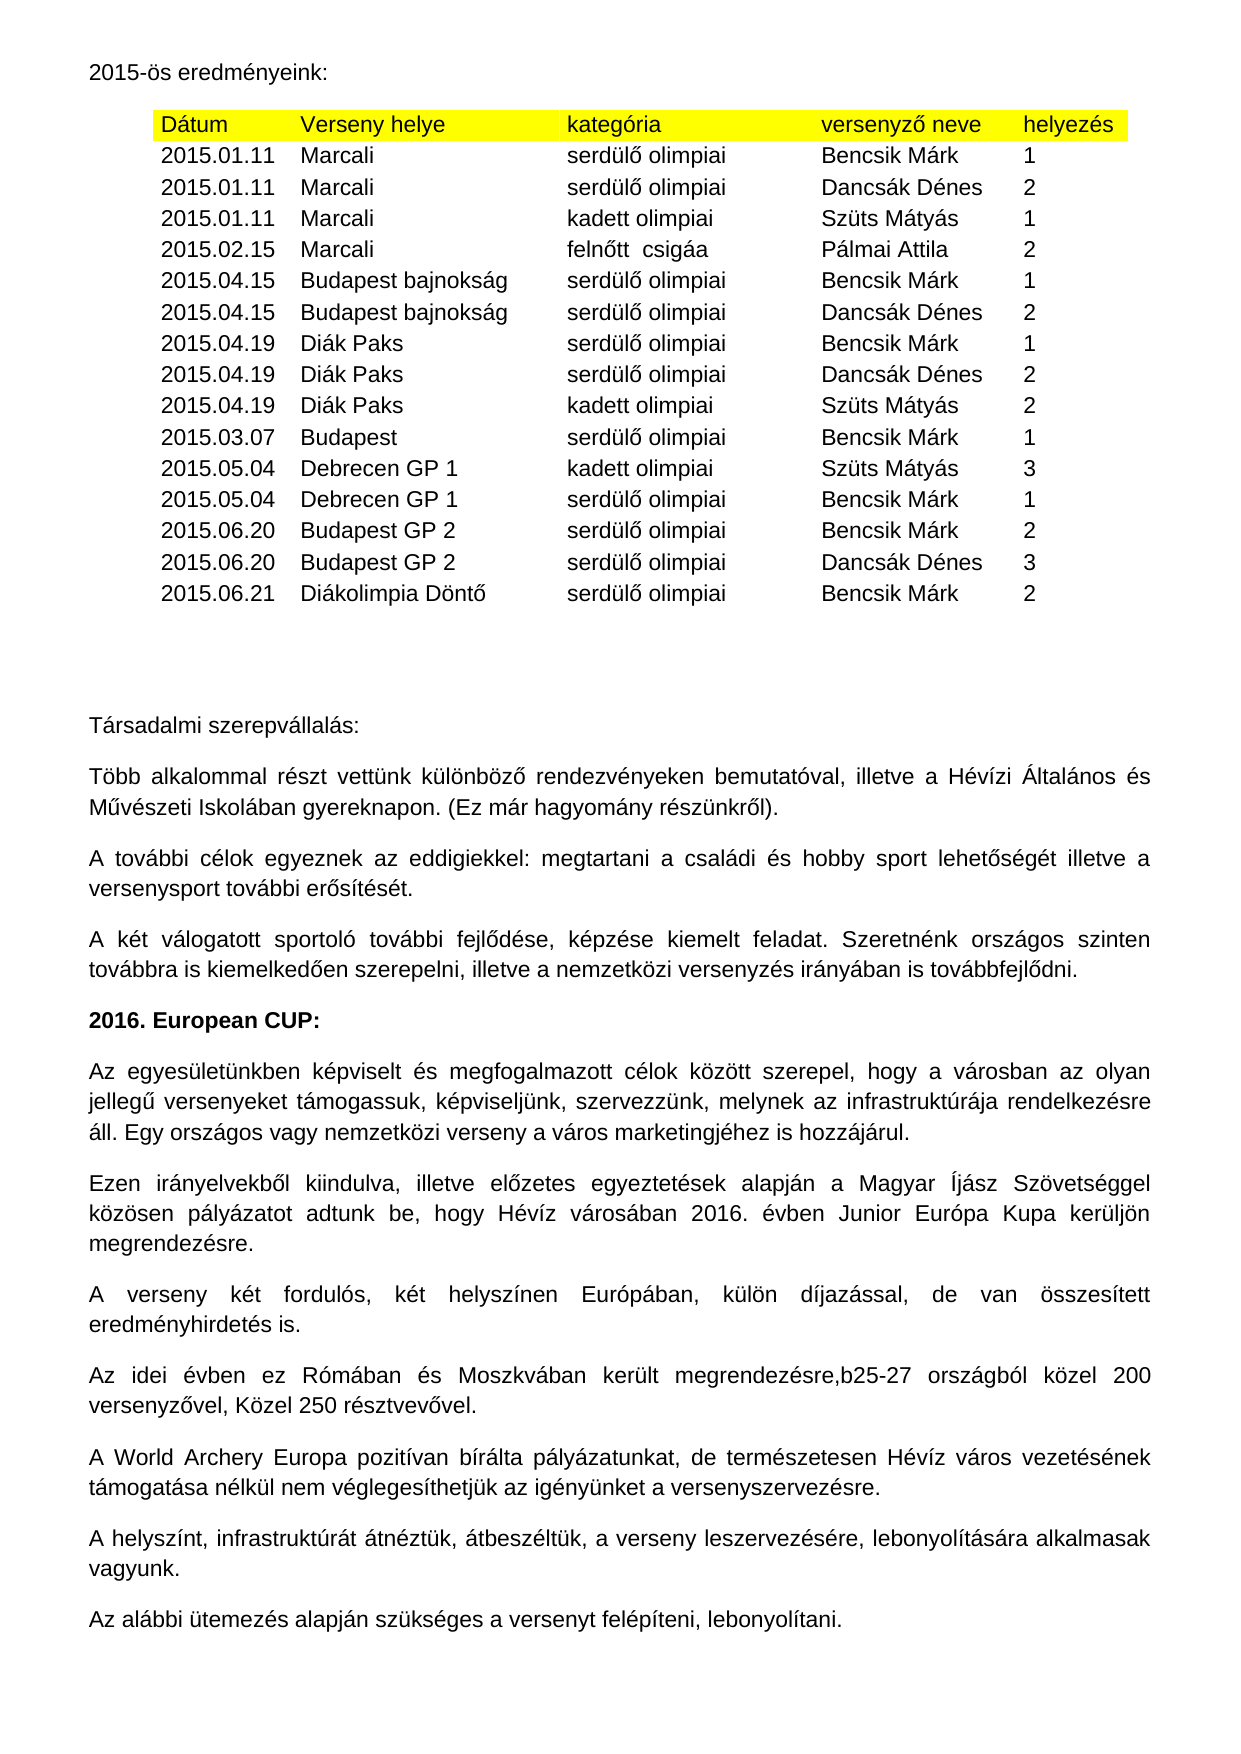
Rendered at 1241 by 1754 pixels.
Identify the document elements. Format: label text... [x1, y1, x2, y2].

table_cell Bencsik Márk [814, 141, 1016, 173]
table_cell Diákolimpia Döntő [293, 579, 559, 610]
table_cell Diák Paks [293, 329, 559, 360]
table_cell kadett olimpiai [560, 204, 814, 235]
table_cell Debrecen GP 1 [293, 485, 559, 516]
table_cell Szüts Mátyás [814, 391, 1016, 423]
table_cell Bencsik Márk [814, 516, 1016, 548]
text A két válogatott sportoló további fejlődése, képzése kiemelt feladat. Szeretnénk országos szinten továbbra is kiemelkedően szerepelni, illetve a nemzetközi versenyzés irányában is továbbfejlődni. [88, 926, 1152, 982]
table_cell serdülő olimpiai [560, 266, 814, 298]
table_cell 2015.01.11 [153, 141, 293, 173]
table_cell Marcali [293, 235, 559, 266]
text A további célok egyeznek az eddigiekkel: megtartani a családi és hobby sport lehetőségét illetve a versenysport további erősítését. [88, 844, 1152, 901]
text Az egyesületünkben képviselt és megfogalmazott célok között szerepel, hogy a városban az olyan jellegű versenyeket támogassuk, képviseljünk, szervezzünk, melynek az infrastruktúrája rendelkezésre áll. Egy országos vagy nemzetközi verseny a város marketingjéhez is hozzájárul. [88, 1058, 1152, 1145]
table_cell 2015.04.19 [153, 391, 293, 423]
table_cell serdülő olimpiai [560, 141, 814, 173]
table_cell 2015.04.19 [153, 329, 293, 360]
table_cell serdülő olimpiai [560, 485, 814, 516]
table_cell 2015.06.20 [153, 548, 293, 579]
table_cell 1 [1016, 204, 1128, 235]
table_header kategória [560, 110, 814, 141]
table_cell 2 [1016, 173, 1128, 204]
table_cell Diák Paks [293, 391, 559, 423]
table_header Dátum [153, 110, 293, 141]
table_cell serdülő olimpiai [560, 329, 814, 360]
table_cell Budapest [293, 423, 559, 454]
table_cell 2 [1016, 235, 1128, 266]
table_cell 3 [1016, 548, 1128, 579]
text 2015-ös eredményeink: [88, 59, 1152, 85]
table_cell serdülő olimpiai [560, 516, 814, 548]
table_cell Bencsik Márk [814, 579, 1016, 610]
table_cell 1 [1016, 485, 1128, 516]
table_cell Bencsik Márk [814, 485, 1016, 516]
table_cell 1 [1016, 266, 1128, 298]
table_cell 1 [1016, 423, 1128, 454]
table_cell 2015.05.04 [153, 454, 293, 485]
table_cell serdülő olimpiai [560, 298, 814, 329]
table_cell Szüts Mátyás [814, 204, 1016, 235]
table_cell Marcali [293, 141, 559, 173]
table_cell 2 [1016, 391, 1128, 423]
table_cell 2015.04.15 [153, 266, 293, 298]
table_cell Pálmai Attila [814, 235, 1016, 266]
table_cell 2015.04.19 [153, 360, 293, 391]
table_cell Szüts Mátyás [814, 454, 1016, 485]
table_cell felnőtt csigáa [560, 235, 814, 266]
table_cell 2015.04.15 [153, 298, 293, 329]
text Ezen irányelvekből kiindulva, illetve előzetes egyeztetések alapján a Magyar Íjász Szövetséggel közösen pályázatot adtunk be, hogy Hévíz városában 2016. évben Junior Európa Kupa kerüljön megrendezésre. [88, 1169, 1152, 1256]
table_cell Bencsik Márk [814, 329, 1016, 360]
table_cell serdülő olimpiai [560, 360, 814, 391]
table_header versenyző neve [814, 110, 1016, 141]
text A verseny két fordulós, két helyszínen Európában, külön díjazással, de van összesített eredményhirdetés is. [88, 1281, 1152, 1337]
table_cell Dancsák Dénes [814, 360, 1016, 391]
table_header helyezés [1016, 110, 1128, 141]
text A helyszínt, infrastruktúrát átnéztük, átbeszéltük, a verseny leszervezésére, lebonyolítására alkalmasak vagyunk. [88, 1525, 1152, 1581]
text Több alkalommal részt vettünk különböző rendezvényeken bemutatóval, illetve a Hévízi Általános és Művészeti Iskolában gyereknapon. (Ez már hagyomány részünkről). [88, 763, 1152, 820]
table_cell serdülő olimpiai [560, 173, 814, 204]
table_cell serdülő olimpiai [560, 548, 814, 579]
table_header Verseny helye [293, 110, 559, 141]
text Társadalmi szerepvállalás: [88, 712, 1152, 738]
table_cell 2 [1016, 516, 1128, 548]
text 2016. European CUP: [88, 1007, 1152, 1033]
table_cell 1 [1016, 329, 1128, 360]
table_cell Budapest bajnokság [293, 266, 559, 298]
text A World Archery Europa pozitívan bírálta pályázatunkat, de természetesen Hévíz város vezetésének támogatása nélkül nem véglegesíthetjük az igényünket a versenyszervezésre. [88, 1443, 1152, 1500]
table_cell 2 [1016, 360, 1128, 391]
table_cell Bencsik Márk [814, 266, 1016, 298]
table_cell 2 [1016, 579, 1128, 610]
table_cell Dancsák Dénes [814, 173, 1016, 204]
table_cell Marcali [293, 204, 559, 235]
table_cell serdülő olimpiai [560, 579, 814, 610]
table_cell 2015.01.11 [153, 204, 293, 235]
table_cell 3 [1016, 454, 1128, 485]
text Az alábbi ütemezés alapján szükséges a versenyt felépíteni, lebonyolítani. [88, 1606, 1152, 1632]
table_cell 2015.06.20 [153, 516, 293, 548]
table_cell Bencsik Márk [814, 423, 1016, 454]
table_cell serdülő olimpiai [560, 423, 814, 454]
table_cell kadett olimpiai [560, 454, 814, 485]
table_cell 2015.02.15 [153, 235, 293, 266]
text Az idei évben ez Rómában és Moszkvában került megrendezésre,b25-27 országból közel 200 versenyzővel, Közel 250 résztvevővel. [88, 1362, 1152, 1419]
table_cell kadett olimpiai [560, 391, 814, 423]
table_cell 2015.03.07 [153, 423, 293, 454]
table_cell 2015.01.11 [153, 173, 293, 204]
table_cell 2015.06.21 [153, 579, 293, 610]
table_cell Budapest bajnokság [293, 298, 559, 329]
table_cell Budapest GP 2 [293, 516, 559, 548]
table_cell Dancsák Dénes [814, 298, 1016, 329]
table_cell Debrecen GP 1 [293, 454, 559, 485]
table_cell Dancsák Dénes [814, 548, 1016, 579]
table_cell Diák Paks [293, 360, 559, 391]
table_cell 2015.05.04 [153, 485, 293, 516]
table_cell Marcali [293, 173, 559, 204]
table_cell Budapest GP 2 [293, 548, 559, 579]
table_cell 2 [1016, 298, 1128, 329]
table_cell 1 [1016, 141, 1128, 173]
